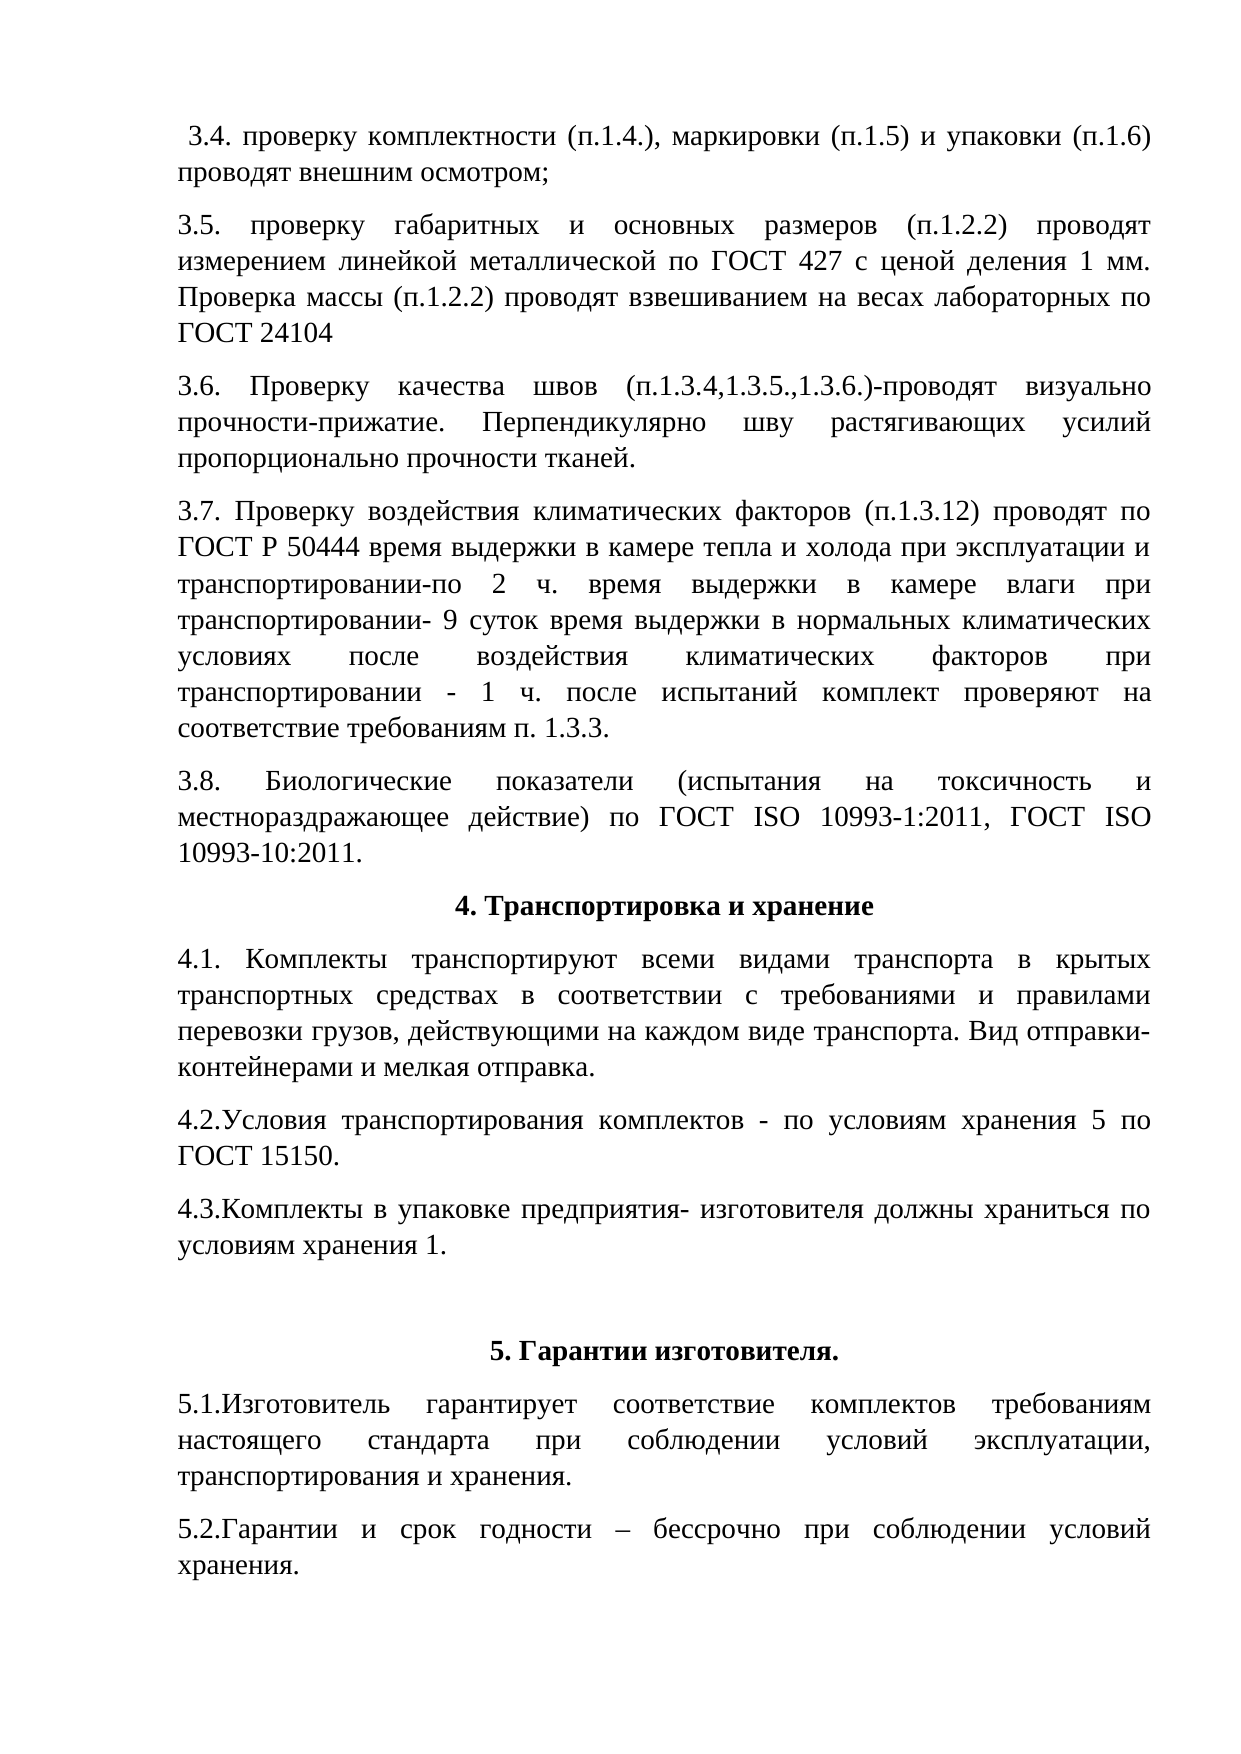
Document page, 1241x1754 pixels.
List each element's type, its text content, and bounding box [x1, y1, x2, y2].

text 3.4. проверку комплектности (п.1.4.), маркировки (п.1.5) и упаковки (п.1.6) проводят внешним осмотром; [177, 118, 1152, 188]
text 5.2.Гарантии и срок годности – бессрочно при соблюдении условий хранения. [177, 1511, 1152, 1581]
text 4.2.Условия транспортирования комплектов - по условиям хранения 5 по ГОСТ 15150. [177, 1102, 1152, 1172]
text 3.6. Проверку качества швов (п.1.3.4,1.3.5.,1.3.6.)-проводят визуально прочности-прижатие. Перпендикулярно шву растягивающих усилий пропорционально прочности тканей. [177, 368, 1152, 474]
text 3.7. Проверку воздействия климатических факторов (п.1.3.12) проводят по ГОСТ Р 50444 время выдержки в камере тепла и холода при эксплуатации и транспортировании-по 2 ч. время выдержки в камере влаги при транспортировании- 9 суток время выдержки в нормальных климатических условиях после воздействия климатических факторов при транспортировании - 1 ч. после испытаний комплект проверяют на соответствие требованиям п. 1.3.3. [177, 493, 1152, 744]
text 4. Транспортировка и хранение [177, 888, 1152, 922]
text 4.1. Комплекты транспортируют всеми видами транспорта в крытых транспортных средствах в соответствии с требованиями и правилами перевозки грузов, действующими на каждом виде транспорта. Вид отправки- контейнерами и мелкая отправка. [177, 941, 1152, 1083]
text 4.3.Комплекты в упаковке предприятия- изготовителя должны храниться по условиям хранения 1. [177, 1191, 1152, 1261]
text 5. Гарантии изготовителя. [177, 1333, 1152, 1367]
text 3.5. проверку габаритных и основных размеров (п.1.2.2) проводят измерением линейкой металлической по ГОСТ 427 с ценой деления 1 мм. Проверка массы (п.1.2.2) проводят взвешиванием на весах лабораторных по ГОСТ 24104 [177, 207, 1152, 349]
text 5.1.Изготовитель гарантирует соответствие комплектов требованиям настоящего стандарта при соблюдении условий эксплуатации, транспортирования и хранения. [177, 1386, 1152, 1492]
text 3.8. Биологические показатели (испытания на токсичность и местнораздражающее действие) по ГОСТ ISO 10993-1:2011, ГОСТ ISO 10993-10:2011. [177, 763, 1152, 869]
